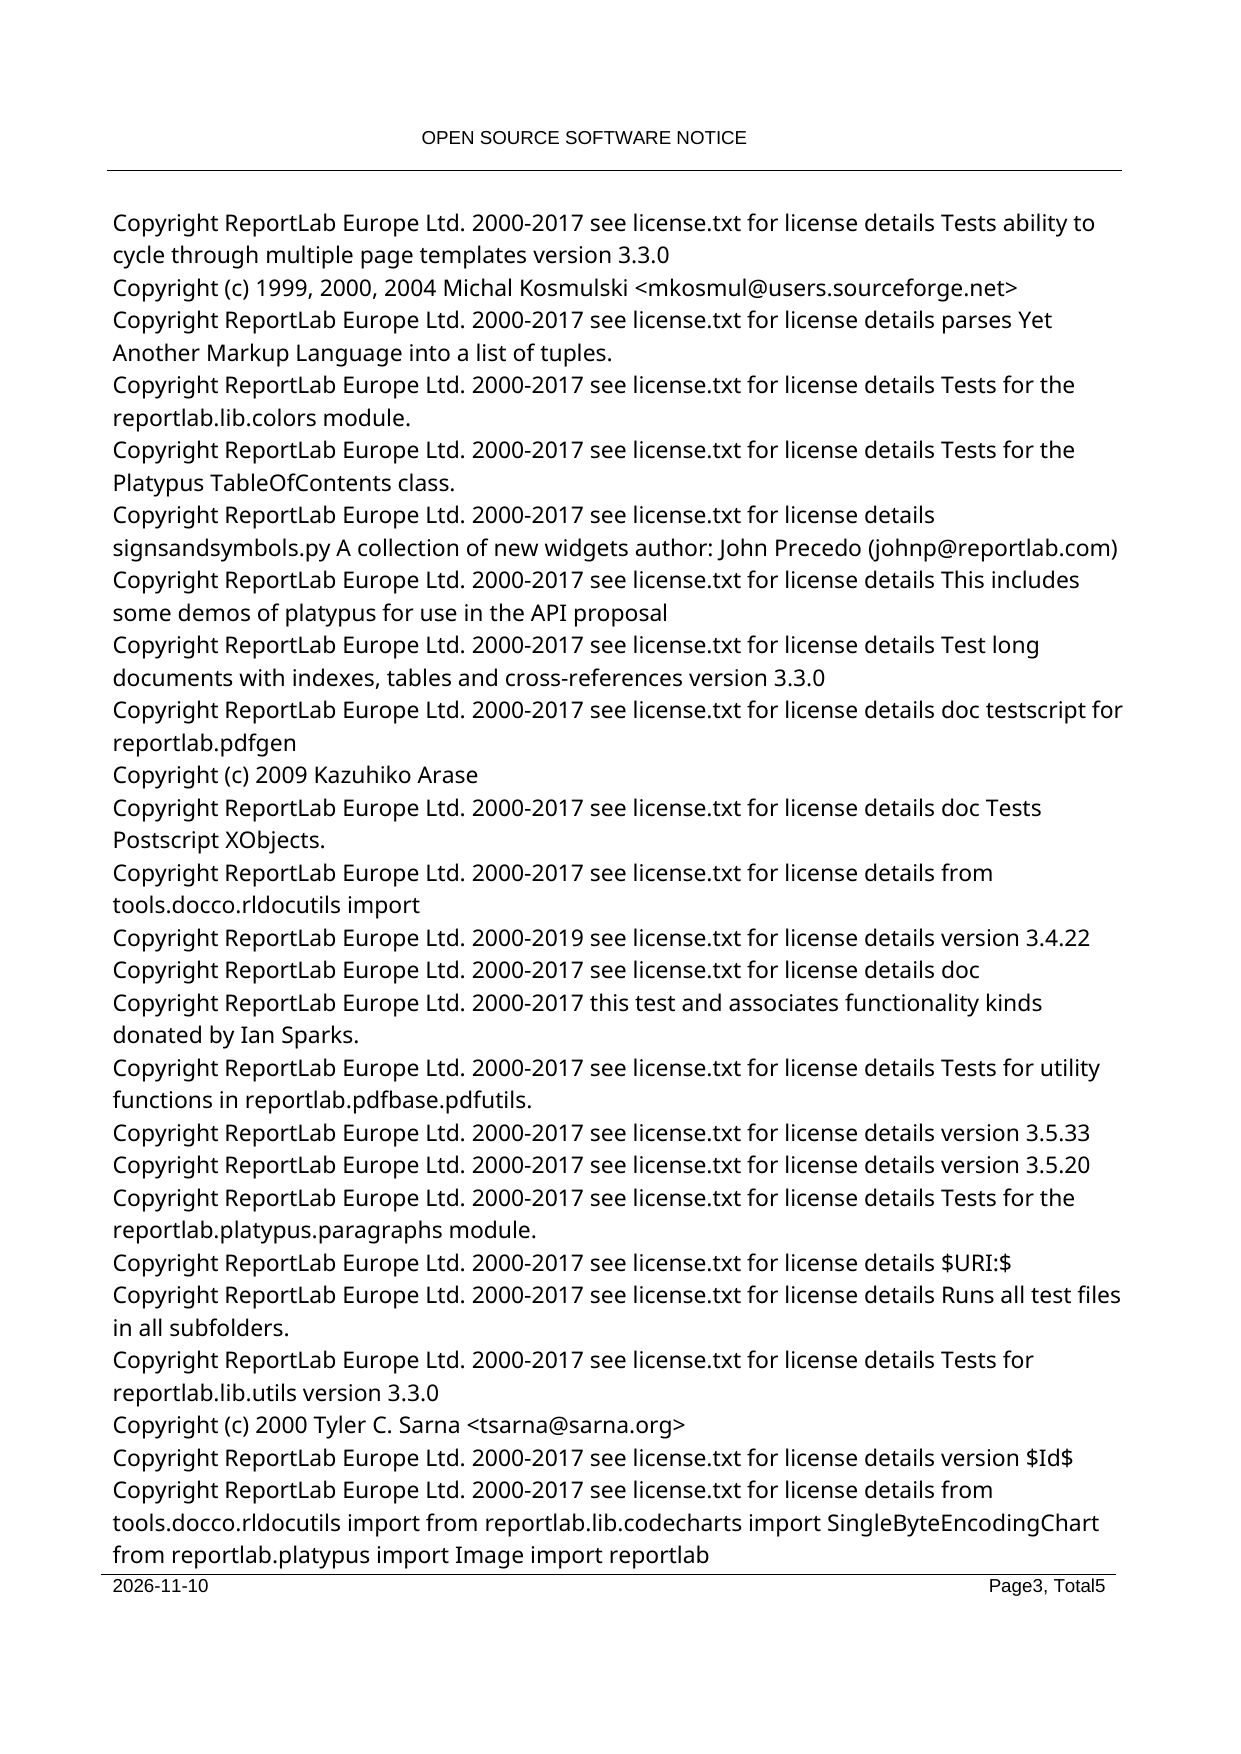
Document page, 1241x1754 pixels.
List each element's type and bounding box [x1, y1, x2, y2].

text [112, 206, 1128, 1571]
